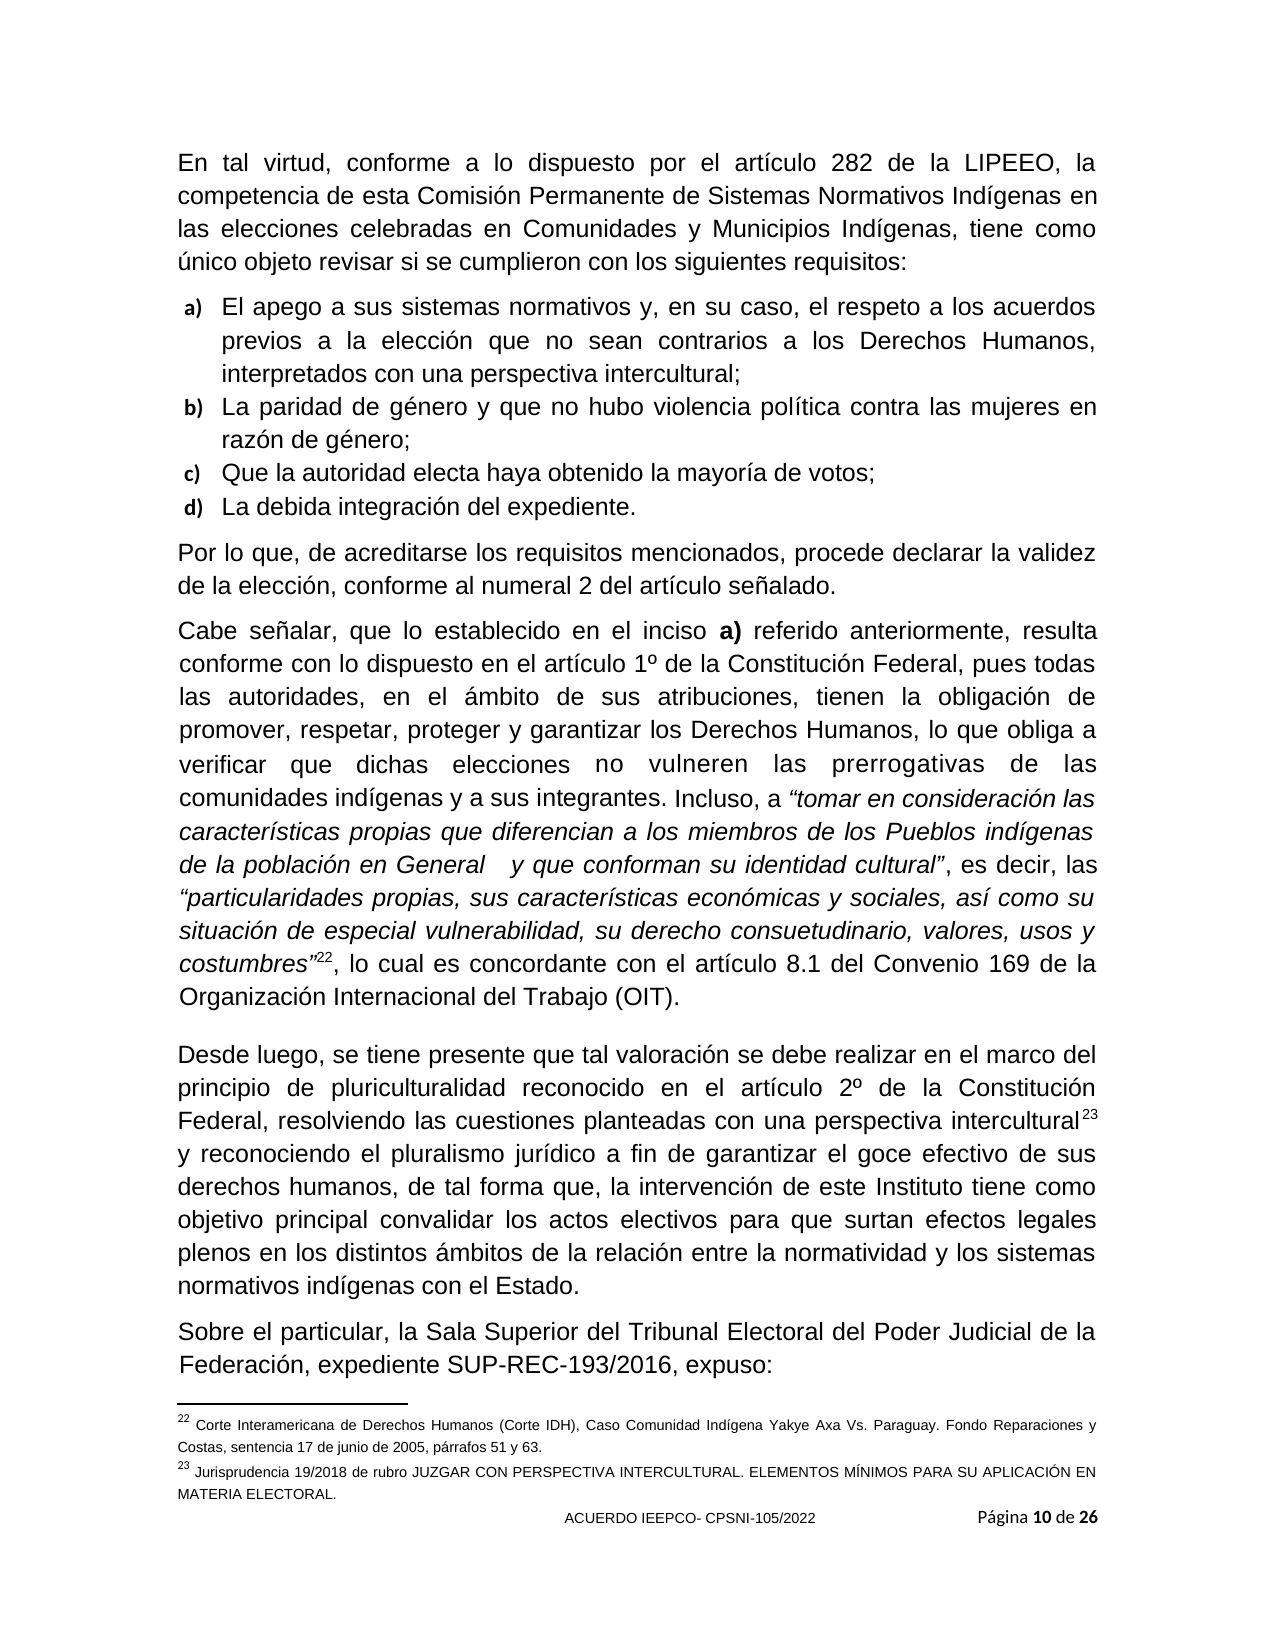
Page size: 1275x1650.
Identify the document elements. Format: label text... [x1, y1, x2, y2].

list La paridad de género y que no hubo violencia política contra las mujeres en razón de género; [184, 392, 1098, 454]
text Desde luego, se tiene presente que tal valoración se debe realizar en el marco del principio de pluriculturalidad reconocido en el artículo 2º de la Constitución Federal, resolviendo las cuestiones planteadas con una perspectiva intercultural y reconociendo el pluralismo jurídico a fin de garantizar el goce efectivo de sus derechos humanos, de tal forma que, la intervención de este Instituto tiene como objetivo principal convalidar los actos electivos para que surtan efectos legales plenos en los distintos ámbitos de la relación entre la normatividad y los sistemas normativos indígenas con el Estado. [177, 1040, 1098, 1300]
text Cabe señalar, que lo establecido en el inciso a) referido anteriormente, resulta conforme con lo dispuesto en el artículo 1º de la Constitución Federal, pues todas las autoridades, en el ámbito de sus atribuciones, tienen la obligación de promover, respetar, proteger y garantizar los Derechos Humanos, lo que obliga a verificar que dichas elecciones no vulneren las prerrogativas de las comunidades indígenas y a sus integrantes. Incluso, a “tomar en consideración las características propias que diferencian a los miembros de los Pueblos indígenas de la población en General y que conforman su identidad cultural”, es decir, las “particularidades propias, sus características económicas y sociales, así como su situación de especial vulnerabilidad, su derecho consuetudinario, valores, usos y costumbres”, lo cual es concordante con el artículo 8.1 del Convenio 169 de la Organización Internacional del Trabajo (OIT). [178, 616, 1098, 1011]
list La debida integración del expediente. [184, 492, 1098, 521]
text Sobre el particular, la Sala Superior del Tribunal Electoral del Poder Judicial de la Federación, expediente SUP-REC-193/2016, expuso: [178, 1317, 1098, 1379]
list El apego a sus sistemas normativos y, en su caso, el respeto a los acuerdos previos a la elección que no sean contrarios a los Derechos Humanos, interpretados con una perspectiva intercultural; [184, 292, 1098, 387]
text Por lo que, de acreditarse los requisitos mencionados, procede declarar la validez de la elección, conforme al numeral 2 del artículo señalado. [177, 538, 1098, 599]
text En tal virtud, conforme a lo dispuesto por el artículo 282 de la LIPEEO, la competencia de esta Comisión Permanente de Sistemas Normativos Indígenas en las elecciones celebradas en Comunidades y Municipios Indígenas, tiene como único objeto revisar si se cumplieron con los siguientes requisitos: [177, 148, 1098, 275]
list Que la autoridad electa haya obtenido la mayoría de votos; [184, 458, 1098, 487]
